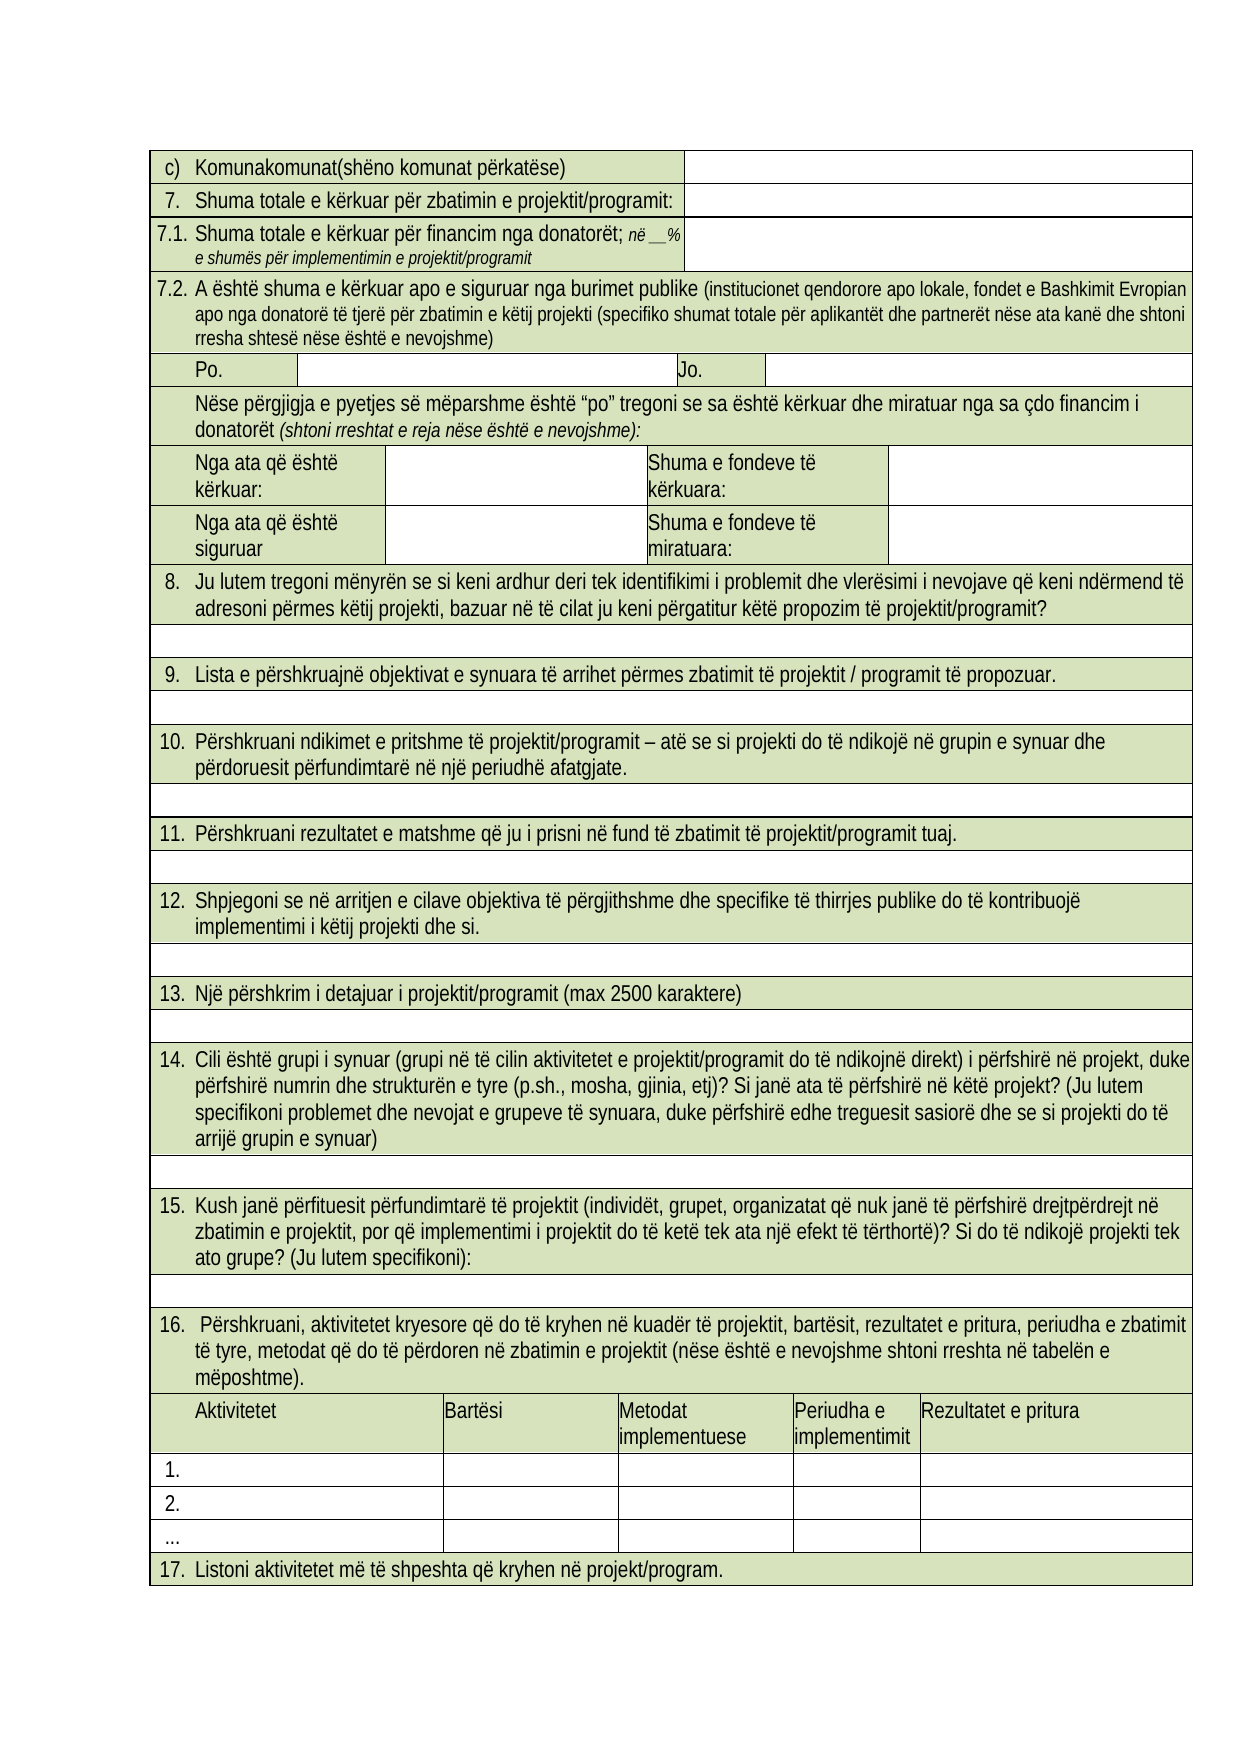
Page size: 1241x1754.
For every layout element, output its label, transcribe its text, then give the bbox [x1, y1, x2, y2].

table_cell 9. [151, 658, 194, 690]
table_cell 13. [151, 977, 194, 1009]
table_cell Jo. [678, 354, 765, 386]
table_cell Rezultatet e pritura [921, 1394, 1192, 1452]
table_cell 8. [151, 565, 194, 624]
table_cell [151, 1275, 1192, 1307]
table_cell [619, 1454, 793, 1486]
table_cell [194, 1520, 443, 1552]
table_cell Metodat implementuese [619, 1394, 793, 1452]
table_cell [619, 1487, 793, 1519]
table_cell 16. [151, 1308, 194, 1393]
table_cell Po. [194, 354, 297, 386]
table_cell [151, 851, 1192, 883]
table_cell [386, 506, 647, 564]
table_cell 14. [151, 1043, 194, 1154]
table_cell Shuma totale e kërkuar për financim nga donatorët; në __% e shumës për implementimin e projektit/programit [194, 218, 684, 271]
table_cell [889, 506, 1192, 564]
table_cell Komunakomunat(shëno komunat përkatëse) [194, 151, 684, 183]
table_cell [444, 1520, 618, 1552]
table_cell [151, 446, 194, 505]
table_cell Nga ata që është siguruar [194, 506, 385, 564]
table_cell Përshkruani ndikimet e pritshme të projektit/programit – atë se si projekti do të ndikojë në grupin e synuar dhe përdoruesit përfundimtarë në një periudhë afatgjate. [194, 725, 1192, 783]
table_cell [194, 1487, 443, 1519]
table_cell Shuma e fondeve të kërkuara: [648, 446, 888, 505]
table_cell [619, 1520, 793, 1552]
table_cell [794, 1520, 920, 1552]
table_cell [685, 151, 1192, 183]
table_cell [298, 354, 677, 386]
table_cell 17. [151, 1553, 194, 1585]
table_cell [921, 1454, 1192, 1486]
table_cell [921, 1487, 1192, 1519]
table_cell 7. [151, 184, 194, 216]
table_cell 10. [151, 725, 194, 783]
table_cell 7.1. [151, 218, 194, 271]
table_cell [766, 354, 1192, 386]
table_cell [444, 1454, 618, 1486]
table_cell Shpjegoni se në arritjen e cilave objektiva të përgjithshme dhe specifike të thirrjes publike do të kontribuojë implementimi i këtij projekti dhe si. [194, 884, 1192, 942]
table_cell [151, 944, 1192, 976]
table_cell 1. [151, 1454, 194, 1486]
table_cell [151, 387, 194, 445]
table_cell Periudha e implementimit [794, 1394, 920, 1452]
table_cell [151, 1394, 194, 1452]
table_cell [921, 1520, 1192, 1552]
table_cell 7.2. [151, 272, 194, 352]
table_cell [151, 625, 1192, 657]
table_cell Ju lutem tregoni mënyrën se si keni ardhur deri tek identifikimi i problemit dhe vlerësimi i nevojave që keni ndërmend të adresoni përmes këtij projekti, bazuar në të cilat ju keni përgatitur këtë propozim të projektit/programit? [194, 565, 1192, 624]
table_cell Përshkruani rezultatet e matshme që ju i prisni në fund të zbatimit të projektit/programit tuaj. [194, 818, 1192, 850]
table_cell [151, 1156, 1192, 1188]
table_cell Një përshkrim i detajuar i projektit/programit (max 2500 karaktere) [194, 977, 1192, 1009]
table_cell Cili është grupi i synuar (grupi në të cilin aktivitetet e projektit/programit do të ndikojnë direkt) i përfshirë në projekt, duke përfshirë numrin dhe strukturën e tyre (p.sh., mosha, gjinia, etj)? Si janë ata të përfshirë në këtë projekt? (Ju lutem specifikoni problemet dhe nevojat e grupeve të synuara, duke përfshirë edhe treguesit sasiorë dhe se si projekti do të arrijë grupin e synuar) [194, 1043, 1192, 1154]
table_cell [794, 1487, 920, 1519]
table_cell Shuma e fondeve të miratuara: [648, 506, 888, 564]
table_cell Përshkruani, aktivitetet kryesore që do të kryhen në kuadër të projektit, bartësit, rezultatet e pritura, periudha e zbatimit të tyre, metodat që do të përdoren në zbatimin e projektit (nëse është e nevojshme shtoni rreshta në tabelën e mëposhtme). [194, 1308, 1192, 1393]
table_cell c) [151, 151, 194, 183]
table_cell [794, 1454, 920, 1486]
table_cell Nga ata që është kërkuar: [194, 446, 385, 505]
table_cell [444, 1487, 618, 1519]
table_cell [386, 446, 647, 505]
table_cell 11. [151, 818, 194, 850]
table_cell 15. [151, 1189, 194, 1274]
table_cell [151, 691, 1192, 724]
table_cell [151, 506, 194, 564]
table_cell [685, 184, 1192, 216]
table_cell 2. [151, 1487, 194, 1519]
table_cell [685, 218, 1192, 271]
table_cell Aktivitetet [194, 1394, 443, 1452]
table_cell Shuma totale e kërkuar për zbatimin e projektit/programit: [194, 184, 684, 216]
table_cell [151, 354, 194, 386]
table_cell [194, 1454, 443, 1486]
table_cell [151, 784, 1192, 816]
table_cell 12. [151, 884, 194, 942]
table_cell ... [151, 1520, 194, 1552]
table_cell Bartësi [444, 1394, 618, 1452]
table_cell Lista e përshkruajnë objektivat e synuara të arrihet përmes zbatimit të projektit / programit të propozuar. [194, 658, 1192, 690]
table_cell Listoni aktivitetet më të shpeshta që kryhen në projekt/program. [194, 1553, 1192, 1585]
table_cell Kush janë përfituesit përfundimtarë të projektit (individët, grupet, organizatat që nuk janë të përfshirë drejtpërdrejt në zbatimin e projektit, por që implementimi i projektit do të ketë tek ata një efekt të tërthortë)? Si do të ndikojë projekti tek ato grupe? (Ju lutem specifikoni): [194, 1189, 1192, 1274]
table_cell Nëse përgjigja e pyetjes së mëparshme është “po” tregoni se sa është kërkuar dhe miratuar nga sa çdo financim i donatorët (shtoni rreshtat e reja nëse është e nevojshme): [194, 387, 1192, 445]
table_cell A është shuma e kërkuar apo e siguruar nga burimet publike (institucionet qendorore apo lokale, fondet e Bashkimit Evropian apo nga donatorë të tjerë për zbatimin e këtij projekti (specifiko shumat totale për aplikantët dhe partnerët nëse ata kanë dhe shtoni rresha shtesë nëse është e nevojshme) [194, 272, 1192, 352]
table_cell [151, 1010, 1192, 1042]
table_cell [889, 446, 1192, 505]
